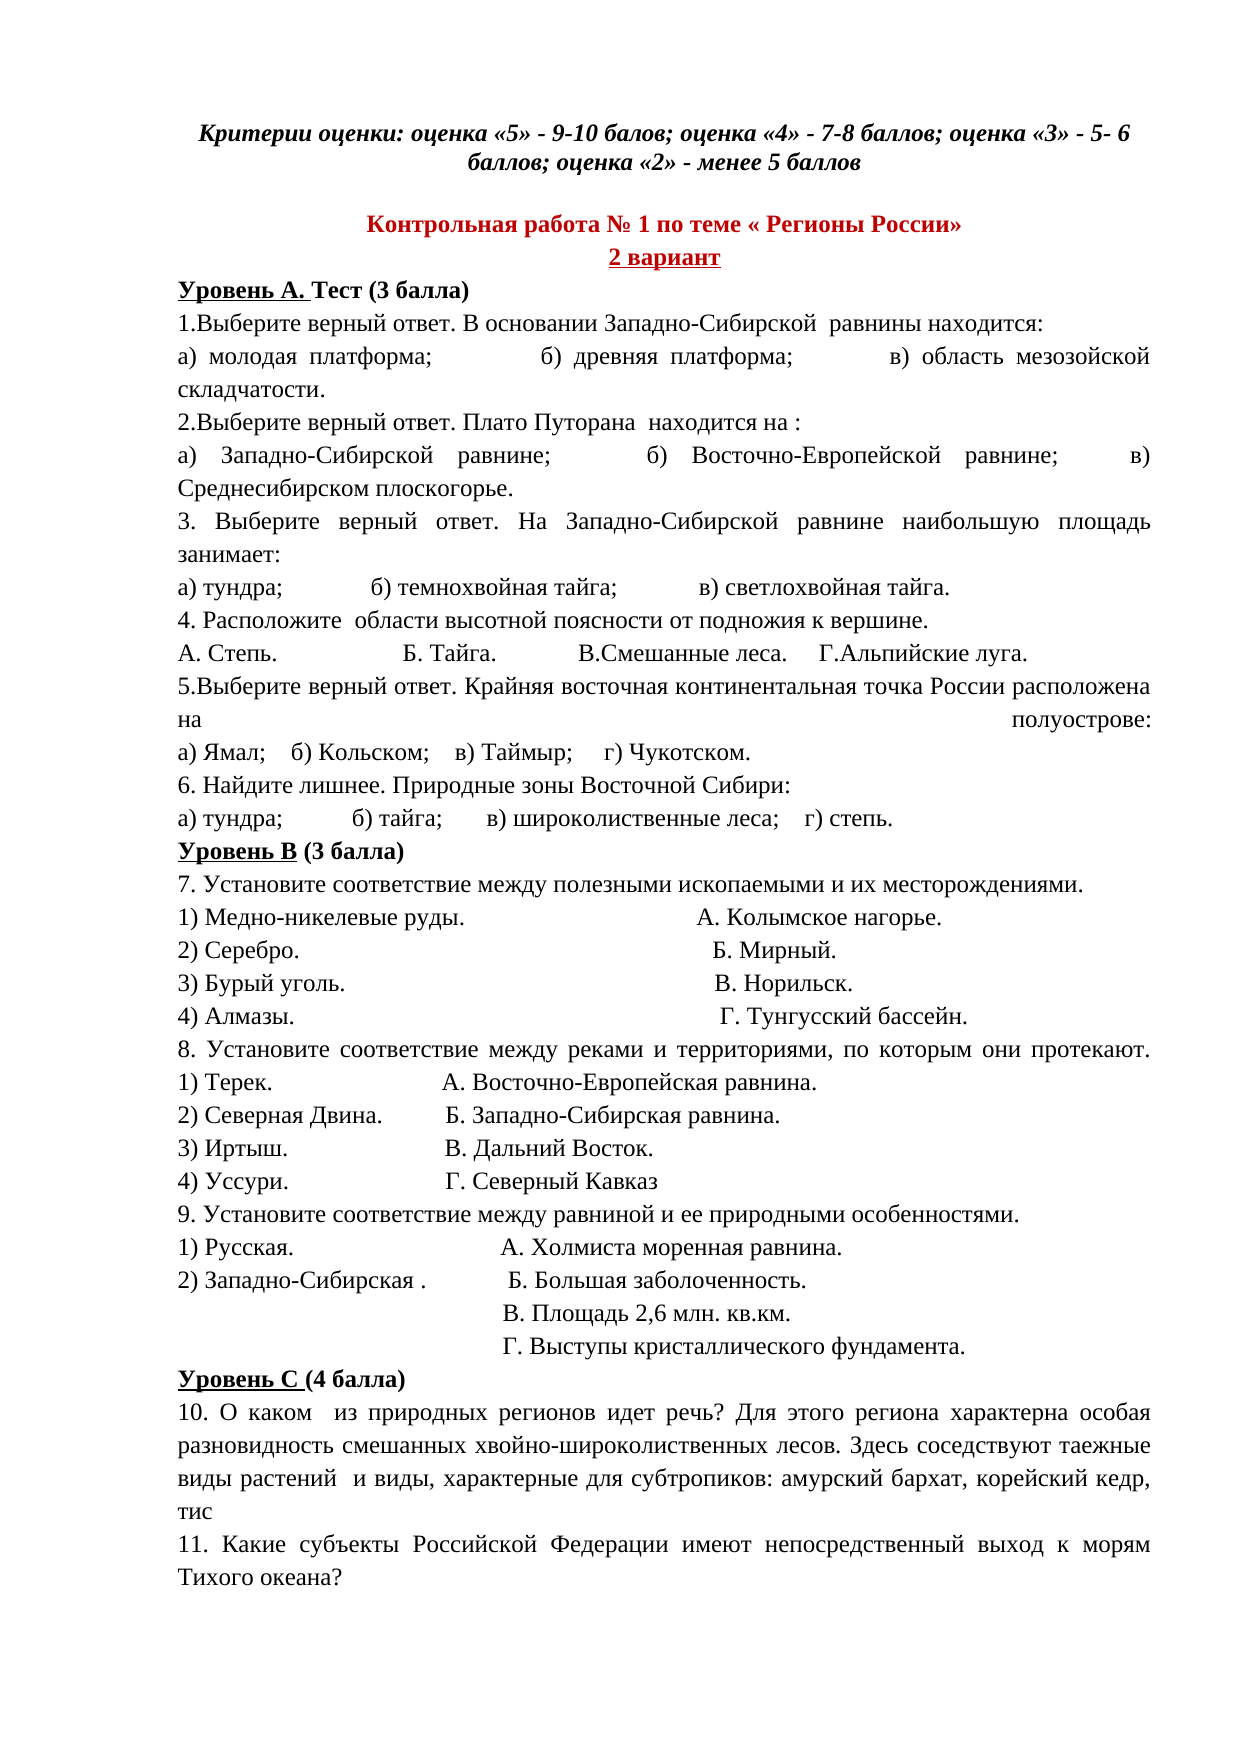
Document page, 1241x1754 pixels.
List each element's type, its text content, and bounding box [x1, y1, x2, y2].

text 3) Иртыш. В. Дальний Восток. [177, 1133, 1152, 1162]
text 10. О каком из природных регионов идет речь? Для этого региона характерна особая разновидность смешанных хвойно-широколиственных лесов. Здесь соседствуют таежные виды растений и виды, характерные для субтропиков: амурский бархат, корейский кедр, тис [177, 1397, 1152, 1525]
text Уровень В (3 балла) [177, 836, 1152, 865]
text 2.Выберите верный ответ. Плато Путорана находится на : [177, 407, 1152, 436]
text 2) Северная Двина. Б. Западно-Сибирская равнина. [177, 1100, 1152, 1129]
text 4. Расположите области высотной поясности от подножия к вершине. [177, 605, 1152, 634]
text 3. Выберите верный ответ. На Западно-Сибирской равнине наибольшую площадь занимает: [177, 506, 1152, 568]
text 8. Установите соответствие между реками и территориями, по которым они протекают. 1) Терек. А. Восточно-Европейская равнина. [177, 1034, 1152, 1096]
text Контрольная работа № 1 по теме « Регионы России» [177, 209, 1152, 237]
text а) молодая платформа; б) древняя платформа; в) область мезозойской складчатости. [177, 341, 1152, 402]
text 2 вариант [177, 242, 1152, 270]
text 5.Выберите верный ответ. Крайняя восточная континентальная точка России расположена на полуострове: а) Ямал; б) Кольском; в) Таймыр; г) Чукотском. [177, 671, 1152, 766]
text 9. Установите соответствие между равниной и ее природными особенностями. [177, 1199, 1152, 1228]
text Уровень А. Тест (3 балла) [177, 275, 1152, 303]
text В. Площадь 2,6 млн. кв.км. [177, 1298, 1152, 1327]
text 2) Западно-Сибирская . Б. Большая заболоченность. [177, 1265, 1152, 1294]
text Критерии оценки: оценка «5» - 9-10 балов; оценка «4» - 7-8 баллов; оценка «3» - 5- 6 баллов; оценка «2» - менее 5 баллов [177, 118, 1152, 176]
text 7. Установите соответствие между полезными ископаемыми и их месторождениями. [177, 869, 1152, 898]
text 1) Медно-никелевые руды. А. Колымское нагорье. [177, 902, 1152, 931]
text 4) Уссури. Г. Северный Кавказ [177, 1166, 1152, 1195]
text Г. Выступы кристаллического фундамента. [177, 1331, 1152, 1360]
text 2) Серебро. Б. Мирный. [177, 935, 1152, 964]
text А. Степь. Б. Тайга. В.Смешанные леса. Г.Альпийские луга. [177, 638, 1152, 667]
text а) тундра; б) темнохвойная тайга; в) светлохвойная тайга. [177, 572, 1152, 601]
text 6. Найдите лишнее. Природные зоны Восточной Сибири: [177, 770, 1152, 799]
text 4) Алмазы. Г. Тунгусский бассейн. [177, 1001, 1152, 1030]
text 1.Выберите верный ответ. В основании Западно-Сибирской равнины находится: [177, 308, 1152, 336]
text 1) Русская. А. Холмиста моренная равнина. [177, 1232, 1152, 1261]
text 11. Какие субъекты Российской Федерации имеют непосредственный выход к морям Тихого океана? [177, 1529, 1152, 1591]
text Уровень С (4 балла) [177, 1364, 1152, 1393]
text а) Западно-Сибирской равнине; б) Восточно-Европейской равнине; в) Среднесибирском плоскогорье. [177, 440, 1152, 502]
text 3) Бурый уголь. В. Норильск. [177, 968, 1152, 997]
text а) тундра; б) тайга; в) широколиственные леса; г) степь. [177, 803, 1152, 832]
